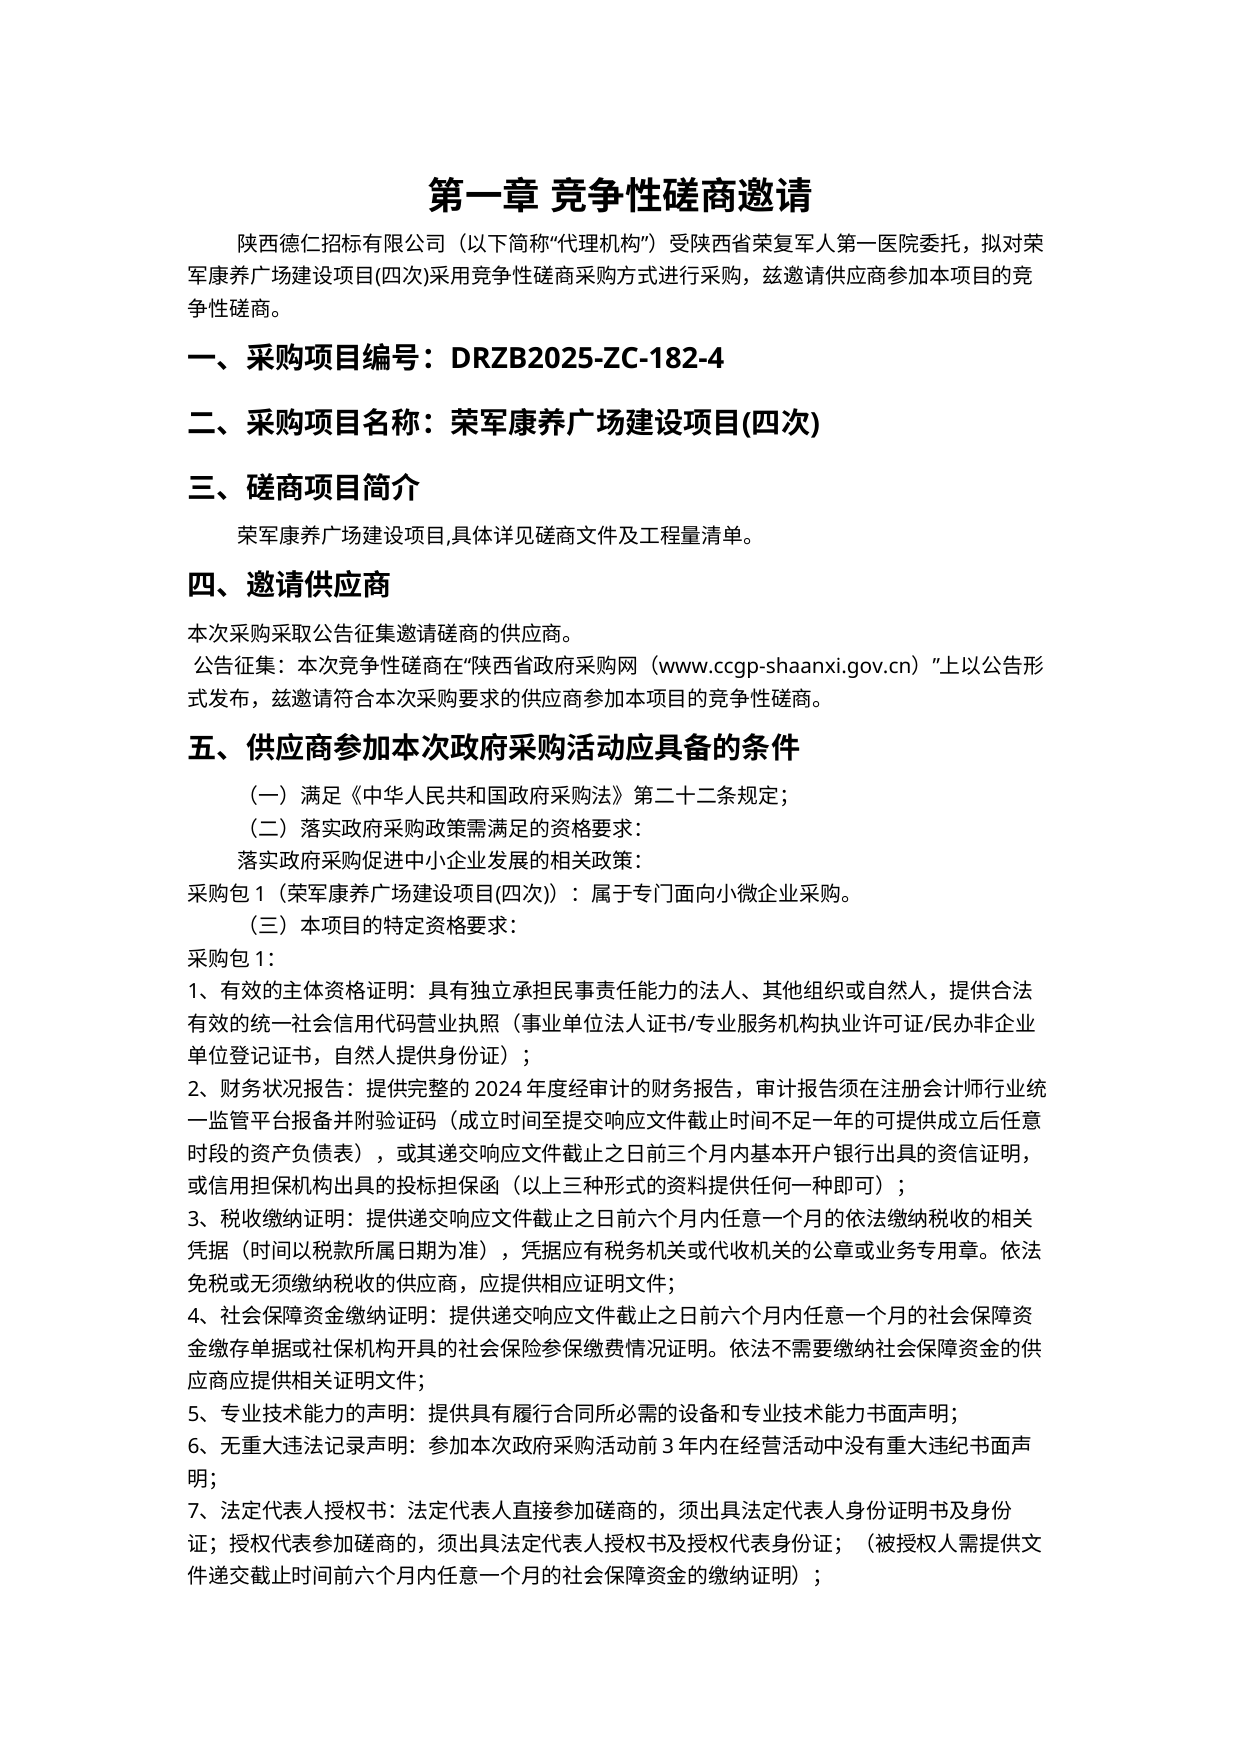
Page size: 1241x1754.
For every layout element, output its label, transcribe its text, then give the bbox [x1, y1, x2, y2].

text 3、税收缴纳证明：提供递交响应文件截止之日前六个月内任意一个月的依法缴纳税收的相关凭据（时间以税款所属日期为准），凭据应有税务机关或代收机关的公章或业务专用章。依法免税或无须缴纳税收的供应商，应提供相应证明文件； [187, 1202, 1053, 1299]
text （三）本项目的特定资格要求： [187, 909, 1053, 942]
text 第一章 竞争性磋商邀请 [187, 162, 1053, 227]
text 本次采购采取公告征集邀请磋商的供应商。 [187, 617, 1053, 649]
text 三、磋商项目简介 [187, 454, 1053, 519]
text 6、无重大违法记录声明：参加本次政府采购活动前3年内在经营活动中没有重大违纪书面声明； [187, 1429, 1053, 1494]
text 四、邀请供应商 [187, 552, 1053, 617]
text 公告征集：本次竞争性磋商在“陕西省政府采购网（www.ccgp-shaanxi.gov.cn）”上以公告形式发布，兹邀请符合本次采购要求的供应商参加本项目的竞争性磋商。 [187, 649, 1053, 714]
text 二、采购项目名称：荣军康养广场建设项目(四次) [187, 389, 1053, 454]
text 落实政府采购促进中小企业发展的相关政策： [187, 844, 1053, 877]
text 2、财务状况报告：提供完整的2024年度经审计的财务报告，审计报告须在注册会计师行业统一监管平台报备并附验证码（成立时间至提交响应文件截止时间不足一年的可提供成立后任意时段的资产负债表），或其递交响应文件截止之日前三个月内基本开户银行出具的资信证明，或信用担保机构出具的投标担保函（以上三种形式的资料提供任何一种即可）； [187, 1072, 1053, 1202]
text （二）落实政府采购政策需满足的资格要求： [187, 812, 1053, 844]
text （一）满足《中华人民共和国政府采购法》第二十二条规定； [187, 779, 1053, 812]
text 7、法定代表人授权书：法定代表人直接参加磋商的，须出具法定代表人身份证明书及身份证；授权代表参加磋商的，须出具法定代表人授权书及授权代表身份证；（被授权人需提供文件递交截止时间前六个月内任意一个月的社会保障资金的缴纳证明）； [187, 1494, 1053, 1592]
text 五、供应商参加本次政府采购活动应具备的条件 [187, 714, 1053, 779]
text 荣军康养广场建设项目,具体详见磋商文件及工程量清单。 [187, 519, 1053, 552]
text 一、采购项目编号：DRZB2025-ZC-182-4 [187, 324, 1053, 389]
text 采购包1（荣军康养广场建设项目(四次)）：属于专门面向小微企业采购。 [187, 877, 1053, 909]
text 1、有效的主体资格证明：具有独立承担民事责任能力的法人、其他组织或自然人，提供合法有效的统一社会信用代码营业执照（事业单位法人证书/专业服务机构执业许可证/民办非企业单位登记证书，自然人提供身份证）； [187, 974, 1053, 1072]
text 陕西德仁招标有限公司（以下简称“代理机构”）受陕西省荣复军人第一医院委托，拟对荣军康养广场建设项目(四次)采用竞争性磋商采购方式进行采购，兹邀请供应商参加本项目的竞争性磋商。 [187, 227, 1053, 324]
text 4、社会保障资金缴纳证明：提供递交响应文件截止之日前六个月内任意一个月的社会保障资金缴存单据或社保机构开具的社会保险参保缴费情况证明。依法不需要缴纳社会保障资金的供应商应提供相关证明文件； [187, 1299, 1053, 1397]
text 5、专业技术能力的声明：提供具有履行合同所必需的设备和专业技术能力书面声明； [187, 1397, 1053, 1429]
text 采购包1： [187, 942, 1053, 974]
